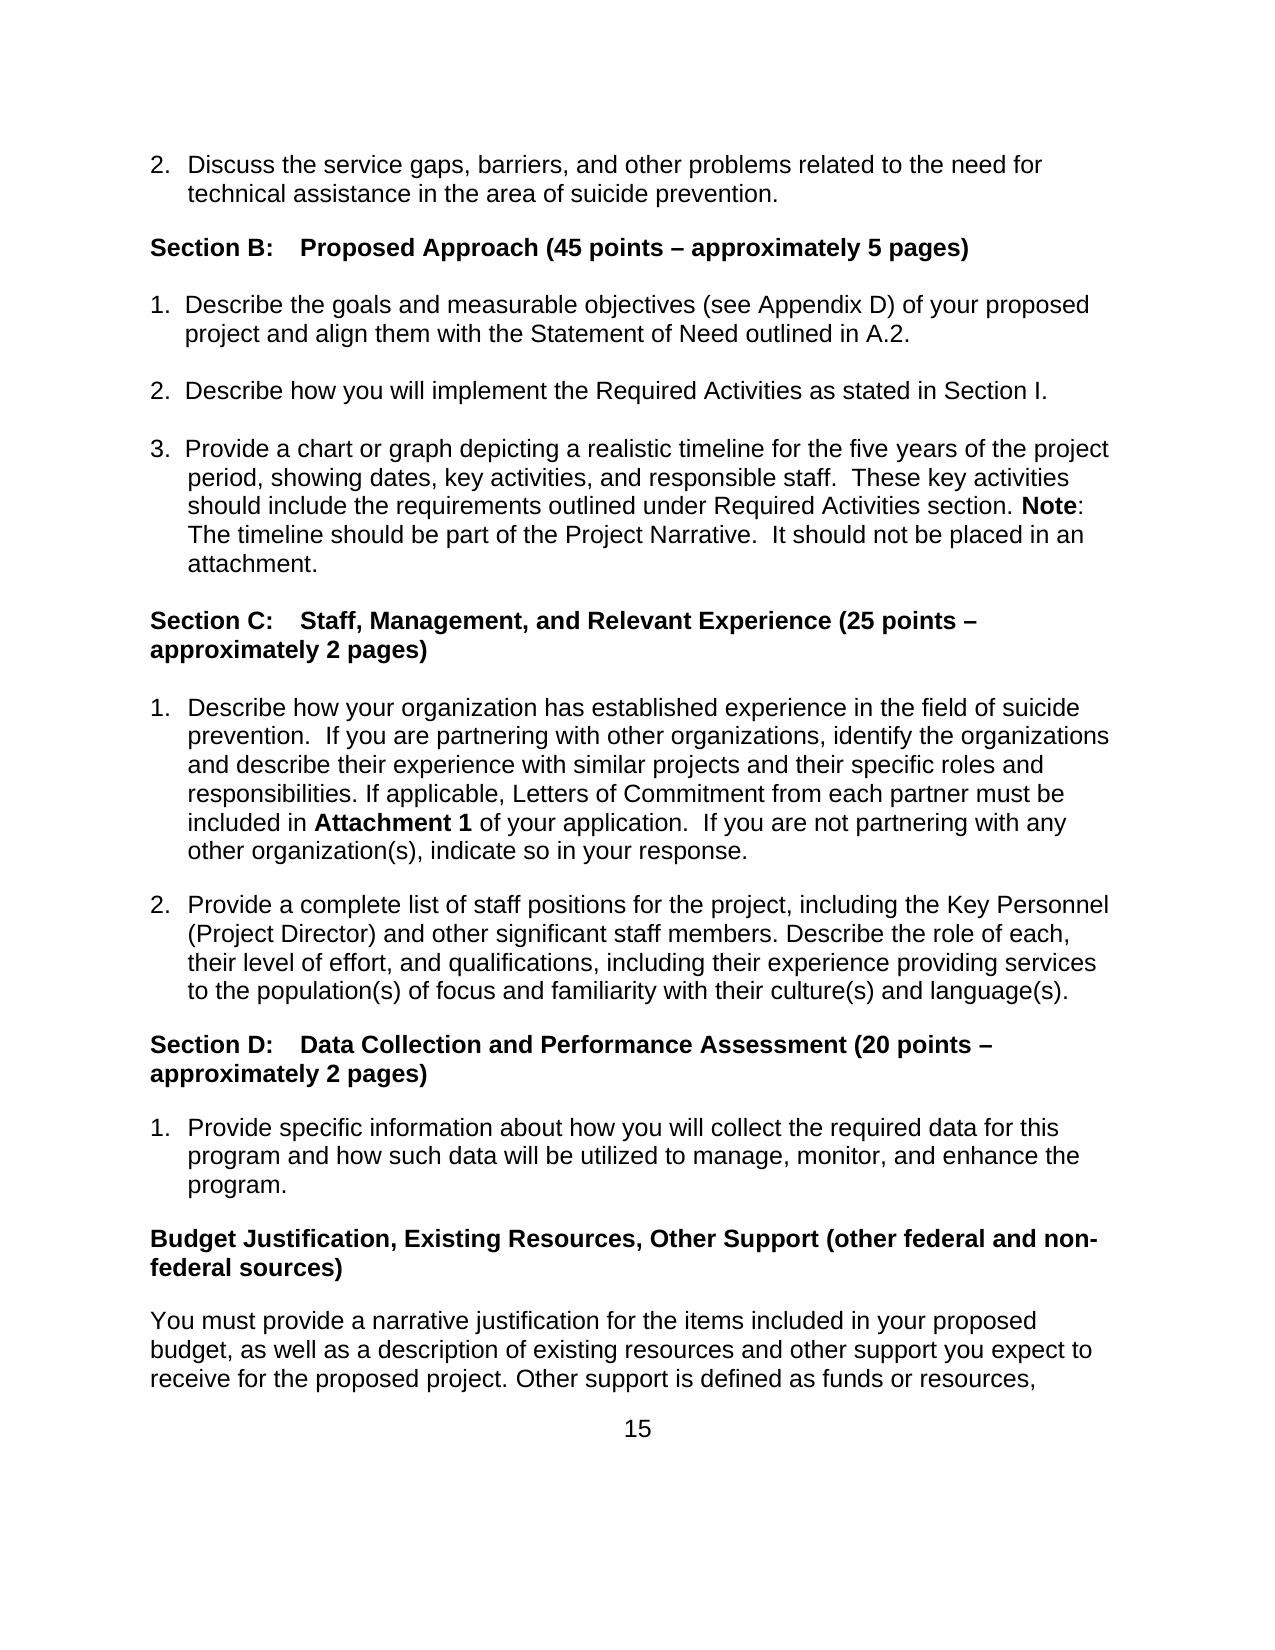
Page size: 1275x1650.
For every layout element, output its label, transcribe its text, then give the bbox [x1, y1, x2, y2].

text Section D: Data Collection and Performance Assessment (20 points – approximately 2 pages) [150, 1030, 1125, 1087]
list 3. Provide a chart or graph depicting a realistic timeline for the five years of the project period, showing dates, key activities, and responsible staff. These key activities should include the requirements outlined under Required Activities section. Note: The timeline should be part of the Project Narrative. It should not be placed in an attachment. [150, 434, 1125, 577]
list 1. Describe the goals and measurable objectives (see Appendix D) of your proposed [150, 290, 1125, 319]
list project and align them with the Statement of Need outlined in A.2. [150, 319, 1125, 347]
list Section B: Proposed Approach (45 points – approximately 5 pages) [150, 232, 1125, 261]
text Section C: Staff, Management, and Relevant Experience (25 points – approximately 2 pages) [150, 606, 1125, 664]
list Describe how your organization has established experience in the field of suicide prevention. If you are partnering with other organizations, identify the organizations and describe their experience with similar projects and their specific roles and responsibilities. If applicable, Letters of Commitment from each partner must be included in Attachment 1 of your application. If you are not partnering with any other organization(s), indicate so in your response. [150, 692, 1125, 865]
list Discuss the service gaps, barriers, and other problems related to the need for technical assistance in the area of suicide prevention. [150, 150, 1125, 207]
list Provide specific information about how you will collect the required data for this program and how such data will be utilized to manage, monitor, and enhance the program. [150, 1112, 1125, 1199]
list Provide a complete list of staff positions for the project, including the Key Personnel (Project Director) and other significant staff members. Describe the role of each, their level of effort, and qualifications, including their experience providing services to the population(s) of focus and familiarity with their culture(s) and language(s). [150, 890, 1125, 1005]
list 2. Describe how you will implement the Required Activities as stated in Section I. [150, 376, 1125, 405]
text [150, 1306, 1125, 1392]
text Budget Justification, Existing Resources, Other Support (other federal and non-federal sources) [150, 1224, 1125, 1281]
